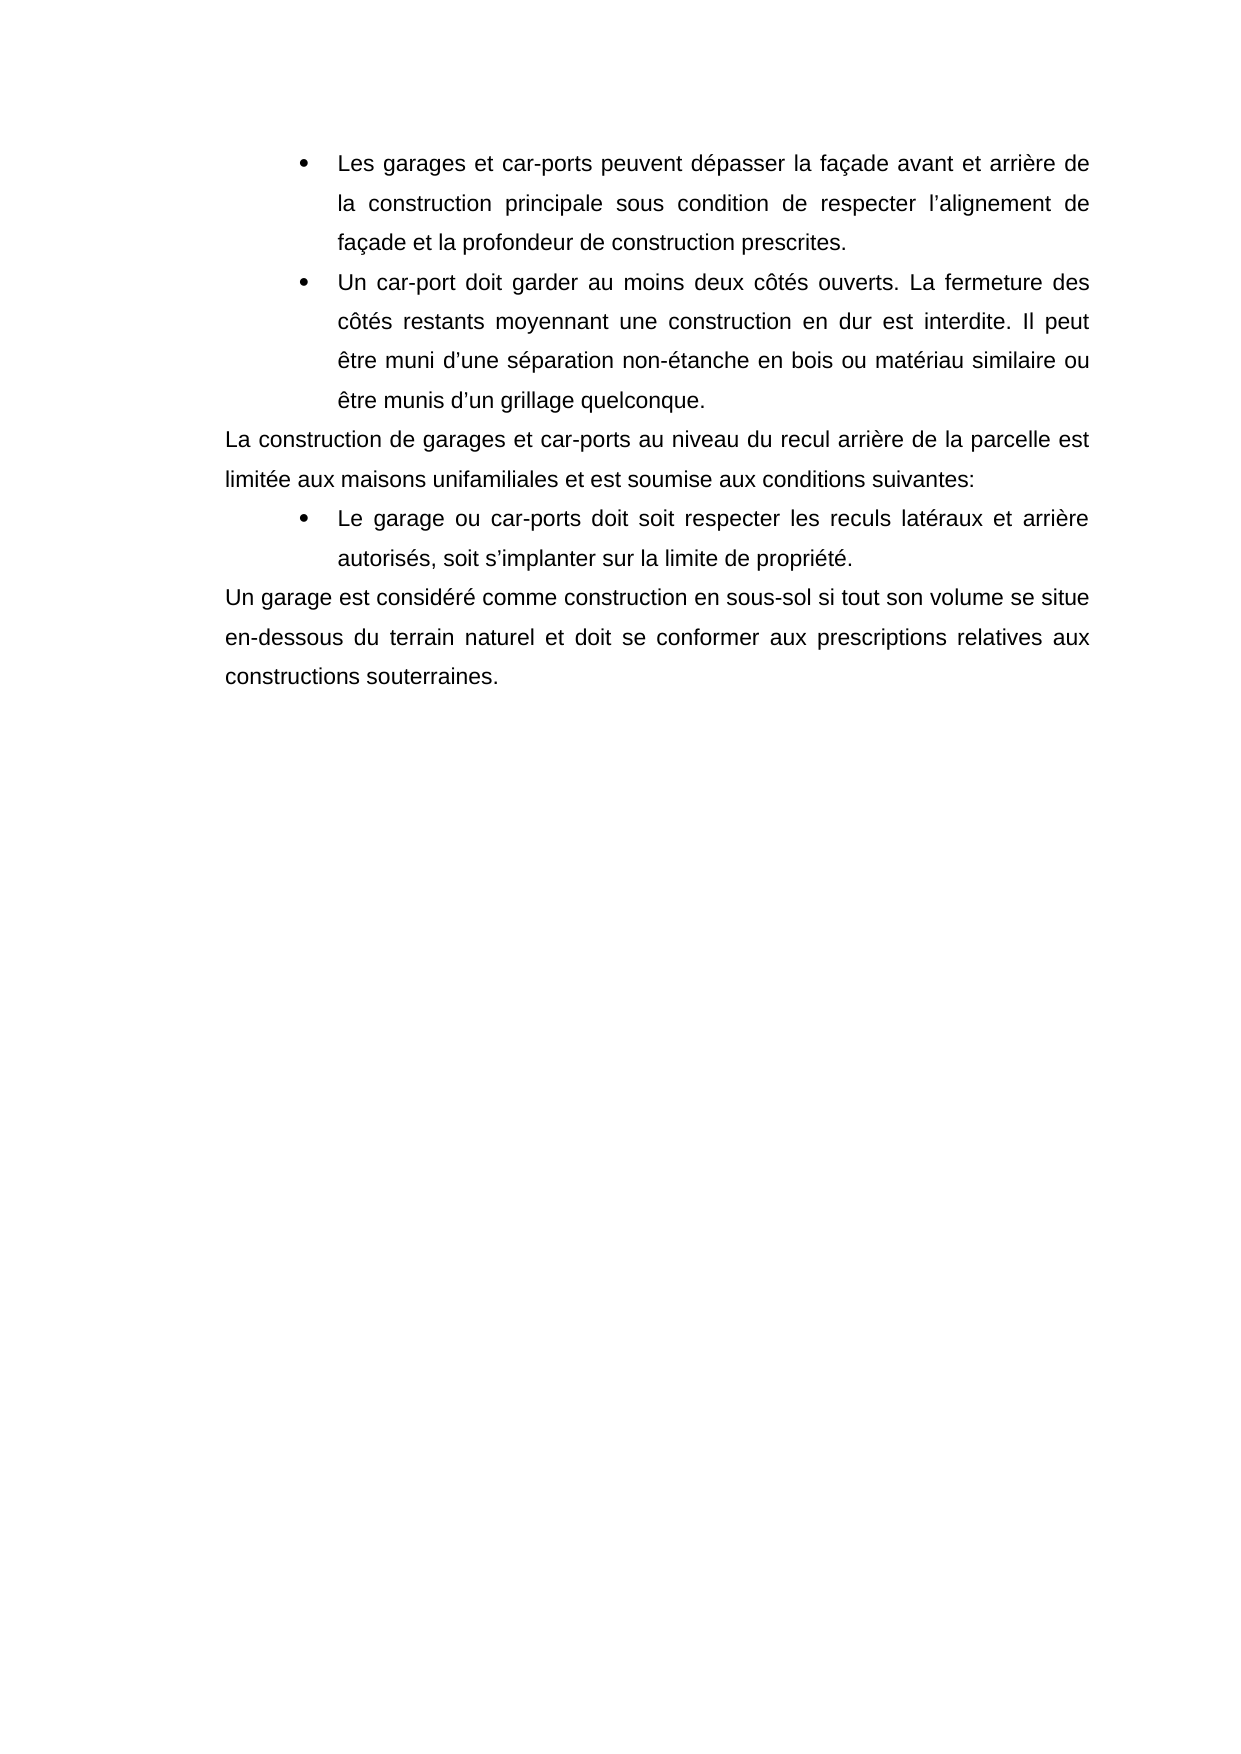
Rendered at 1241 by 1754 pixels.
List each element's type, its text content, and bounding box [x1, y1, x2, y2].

text Un garage est considéré comme construction en sous-sol si tout son volume se situe en-dessous du terrain naturel et doit se conformer aux prescriptions relatives aux constructions souterraines. [225, 584, 1090, 689]
list Le garage ou car-ports doit soit respecter les reculs latéraux et arrière autorisés, soit s’implanter sur la limite de propriété. [300, 505, 1090, 571]
list Les garages et car-ports peuvent dépasser la façade avant et arrière de la construction principale sous condition de respecter l’alignement de façade et la profondeur de construction prescrites. [300, 150, 1090, 255]
text La construction de garages et car-ports au niveau du recul arrière de la parcelle est limitée aux maisons unifamiliales et est soumise aux conditions suivantes: [225, 426, 1090, 492]
list Un car-port doit garder au moins deux côtés ouverts. La fermeture des côtés restants moyennant une construction en dur est interdite. Il peut être muni d’une séparation non-étanche en bois ou matériau similaire ou être munis d’un grillage quelconque. [300, 268, 1090, 413]
